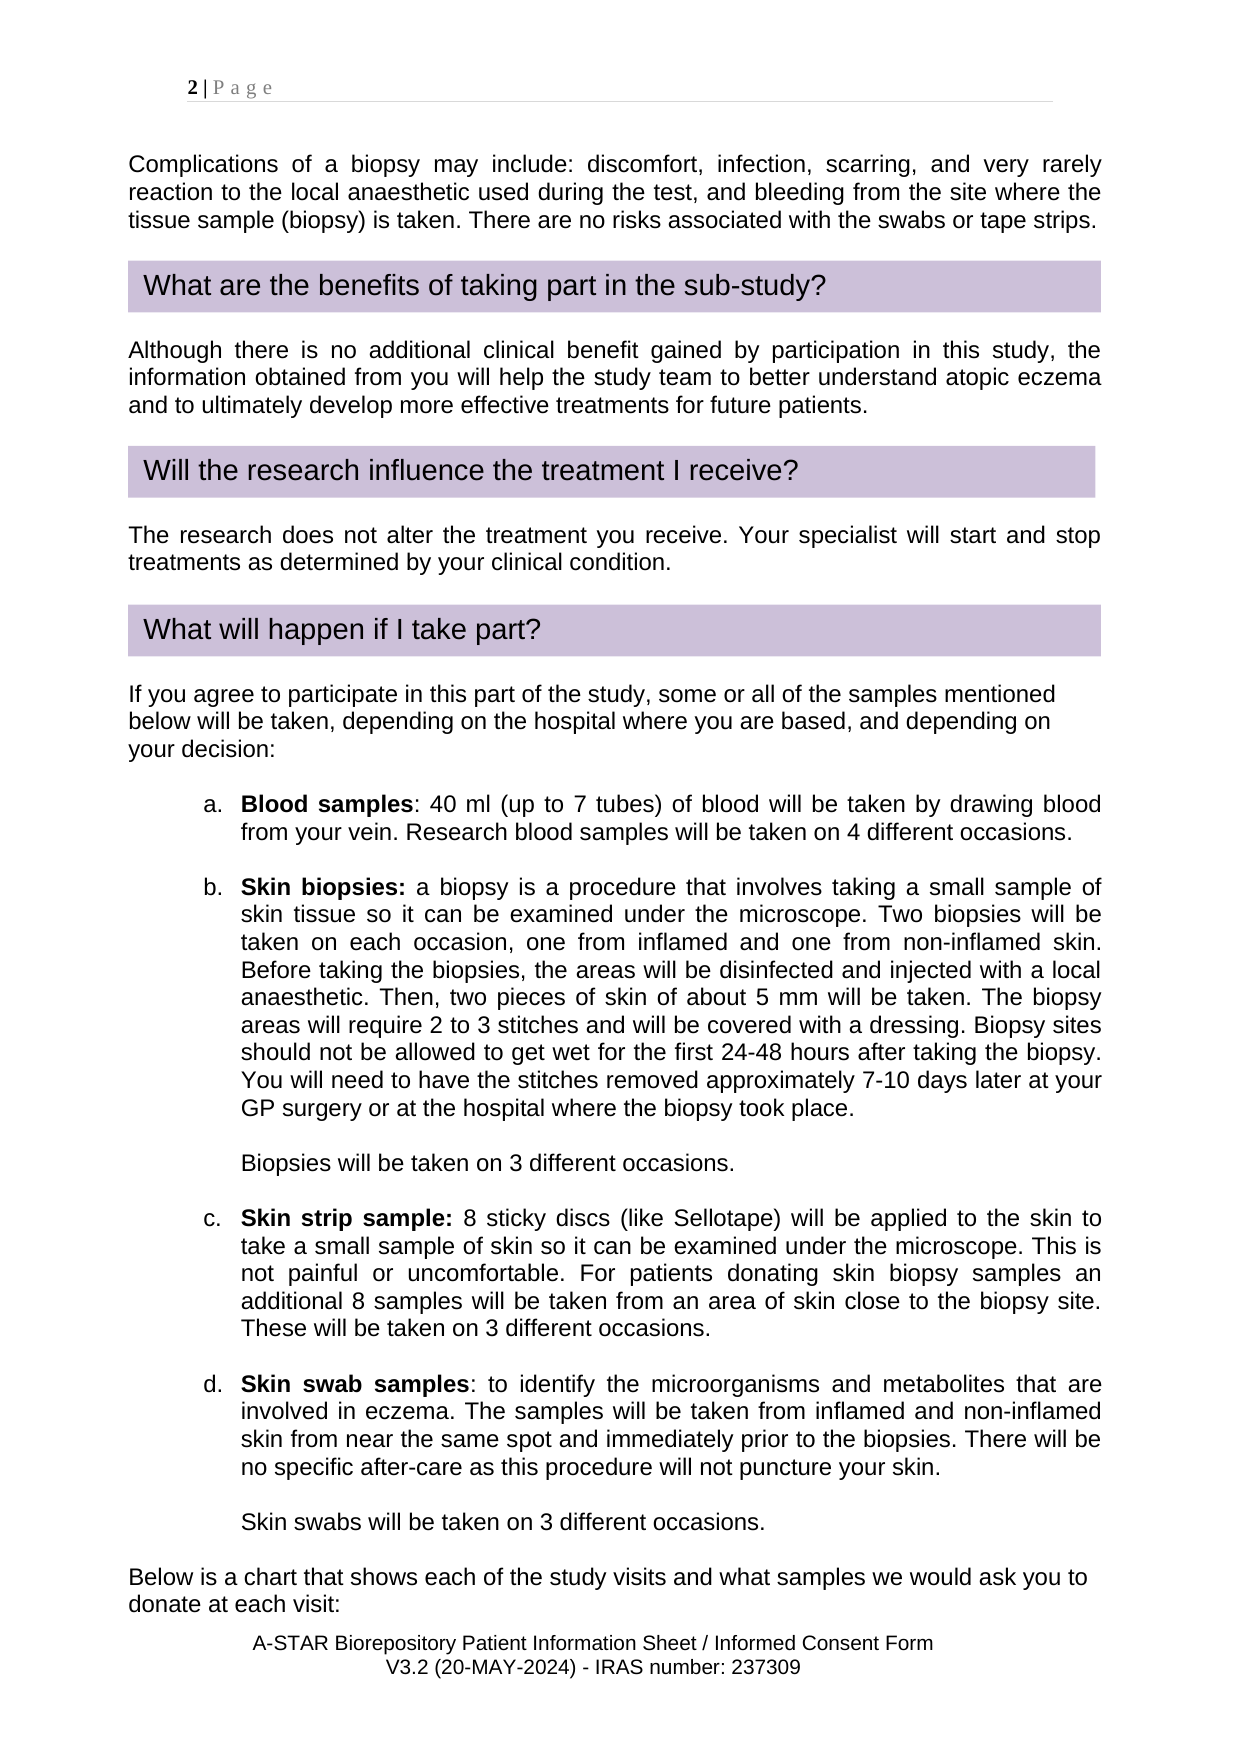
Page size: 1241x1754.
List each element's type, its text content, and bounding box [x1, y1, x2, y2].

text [128, 150, 1103, 233]
text Below is a chart that shows each of the study visits and what samples we would ask you to donate at each visit: [128, 1563, 1103, 1618]
text Biopsies will be taken on 3 different occasions. [241, 1149, 1103, 1176]
text The research does not alter the treatment you receive. Your specialist will start and stop treatments as determined by your clinical condition. [128, 521, 1103, 576]
list Skin swab samples: to identify the microorganisms and metabolites that are involved in eczema. The samples will be taken from inflamed and non-inflamed skin from near the same spot and immediately prior to the biopsies. There will be no specific after-care as this procedure will not puncture your skin. [203, 1369, 1103, 1480]
text If you agree to participate in this part of the study, some or all of the samples mentioned below will be taken, depending on the hospital where you are based, and depending on your decision: [128, 679, 1103, 762]
list Skin biopsies: a biopsy is a procedure that involves taking a small sample of skin tissue so it can be examined under the microscope. Two biopsies will be taken on each occasion, one from inflamed and one from non-inflamed skin. Before taking the biopsies, the areas will be disinfected and injected with a local anaesthetic. Then, two pieces of skin of about 5 mm will be taken. The biopsy areas will require 2 to 3 stitches and will be covered with a dressing. Biopsy sites should not be allowed to get wet for the first 24-48 hours after taking the biopsy. You will need to have the stitches removed approximately 7-10 days later at your GP surgery or at the hospital where the biopsy took place. [203, 873, 1103, 1121]
text Although there is no additional clinical benefit gained by participation in this study, the information obtained from you will help the study team to better understand atopic eczema and to ultimately develop more effective treatments for future patients. [128, 336, 1103, 418]
list Blood samples: 40 ml (up to 7 tubes) of blood will be taken by drawing blood from your vein. Research blood samples will be taken on 4 different occasions. [203, 790, 1103, 845]
list Skin strip sample: 8 sticky discs (like Sellotape) will be applied to the skin to take a small sample of skin so it can be examined under the microscope. This is not painful or uncomfortable. For patients donating skin biopsy samples an additional 8 samples will be taken from an area of skin close to the biopsy site. These will be taken on 3 different occasions. [203, 1204, 1103, 1342]
text Skin swabs will be taken on 3 different occasions. [241, 1508, 1103, 1535]
